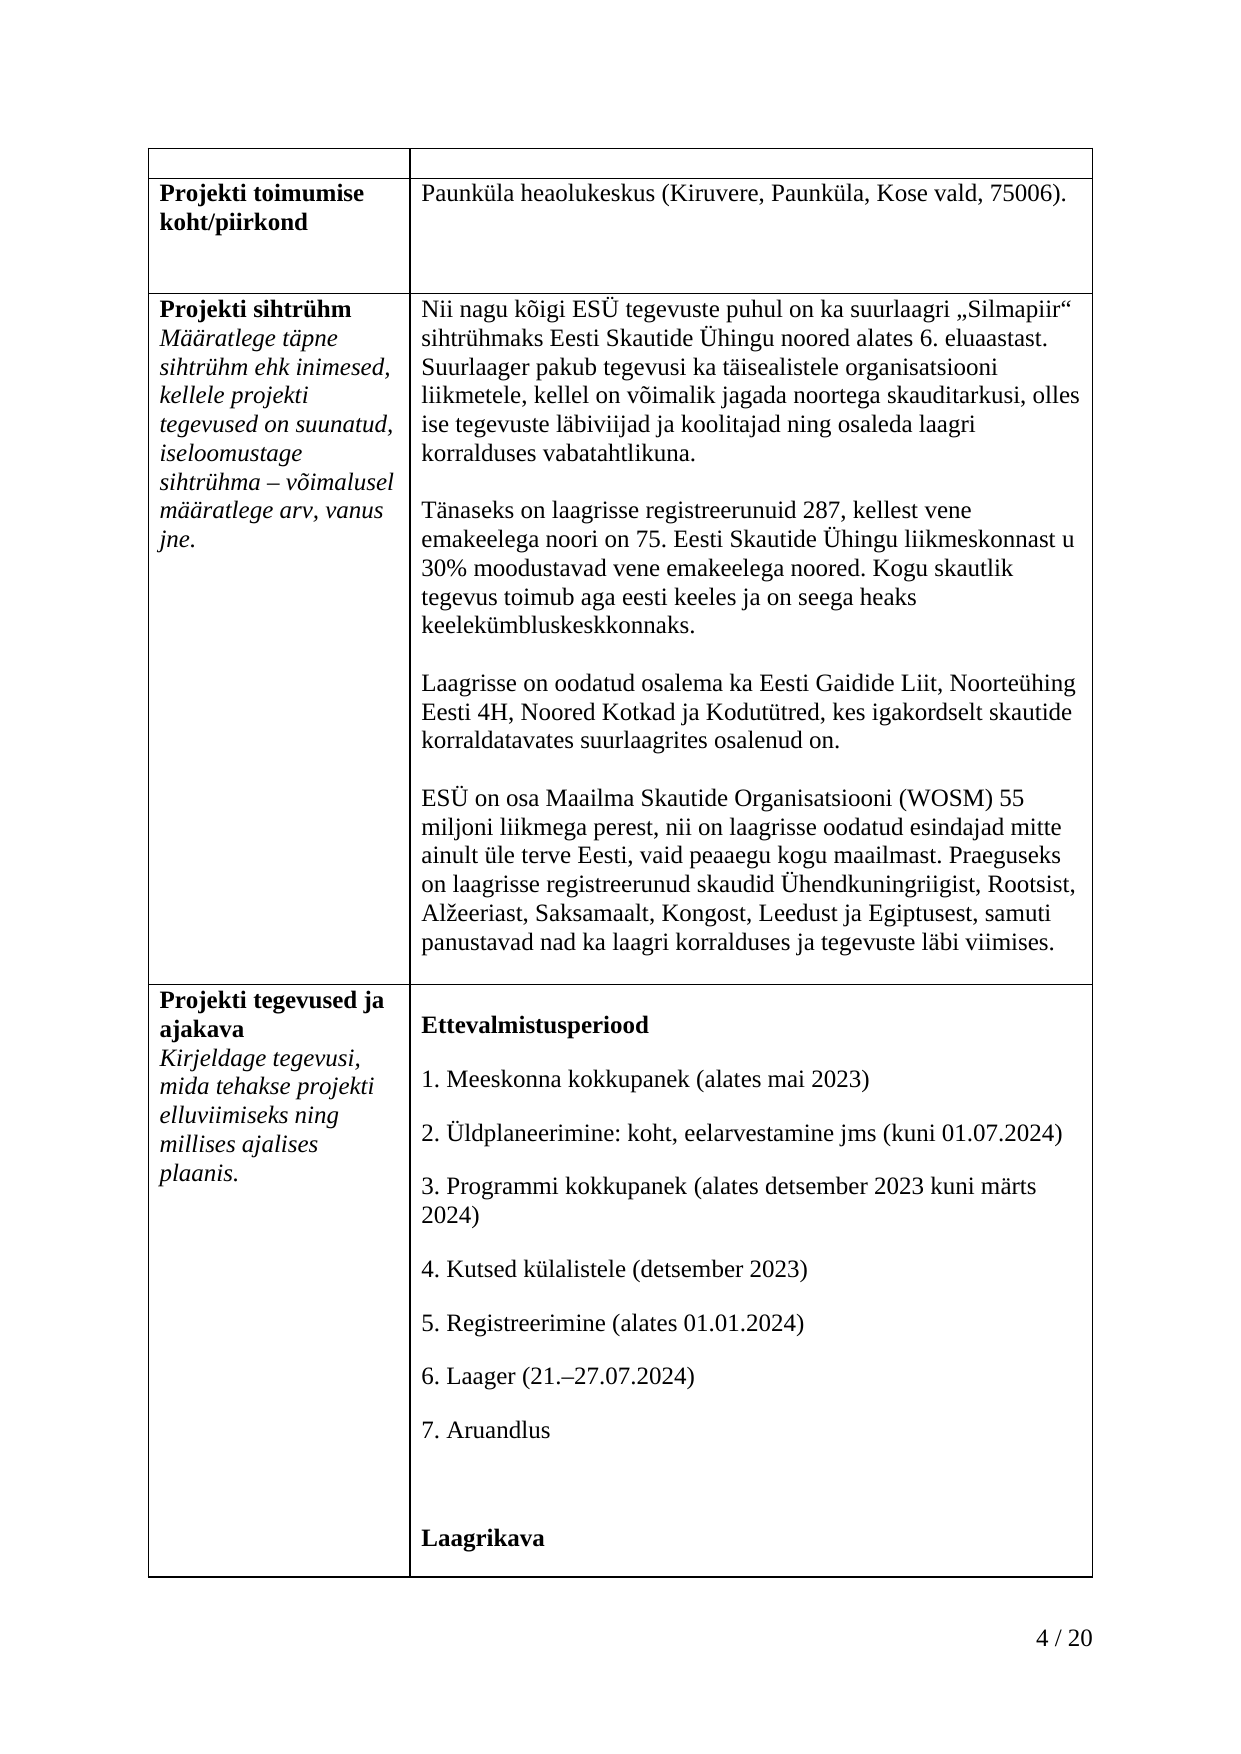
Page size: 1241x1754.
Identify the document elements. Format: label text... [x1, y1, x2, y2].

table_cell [411, 985, 1092, 1576]
table_cell Paunküla heaolukeskus (Kiruvere, Paunküla, Kose vald, 75006). [411, 179, 1092, 293]
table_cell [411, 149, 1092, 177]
table_cell Projekti toimumise koht/piirkond [149, 179, 409, 293]
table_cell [149, 985, 409, 1576]
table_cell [149, 149, 409, 177]
table_cell Nii nagu kõigi ESÜ tegevuste puhul on ka suurlaagri „Silmapiir“ sihtrühmaks Eesti Skautide Ühingu noored alates 6. eluaastast. Suurlaager pakub tegevusi ka täisealistele organisatsiooni liikmetele, kellel on võimalik jagada noortega skauditarkusi, olles ise tegevuste läbiviijad ja koolitajad ning osaleda laagri korralduses vabatahtlikuna. Tänaseks on laagrisse registreerunuid 287, kellest vene emakeelega noori on 75. Eesti Skautide Ühingu liikmeskonnast u 30% moodustavad vene emakeelega noored. Kogu skautlik tegevus toimub aga eesti keeles ja on seega heaks keelekümbluskeskkonnaks. Laagrisse on oodatud osalema ka Eesti Gaidide Liit, Noorteühing Eesti 4H, Noored Kotkad ja Kodutütred, kes igakordselt skautide korraldatavates suurlaagrites osalenud on. ESÜ on osa Maailma Skautide Organisatsiooni (WOSM) 55 miljoni liikmega perest, nii on laagrisse oodatud esindajad mitte ainult üle terve Eesti, vaid peaaegu kogu maailmast. Praeguseks on laagrisse registreerunud skaudid Ühendkuningriigist, Rootsist, Alžeeriast, Saksamaalt, Kongost, Leedust ja Egiptusest, samuti panustavad nad ka laagri korralduses ja tegevuste läbi viimises. [411, 294, 1092, 984]
table_cell Projekti sihtrühm Määratlege täpne sihtrühm ehk inimesed, kellele projekti tegevused on suunatud, iseloomustage sihtrühma – võimalusel määratlege arv, vanus jne. [149, 294, 409, 984]
